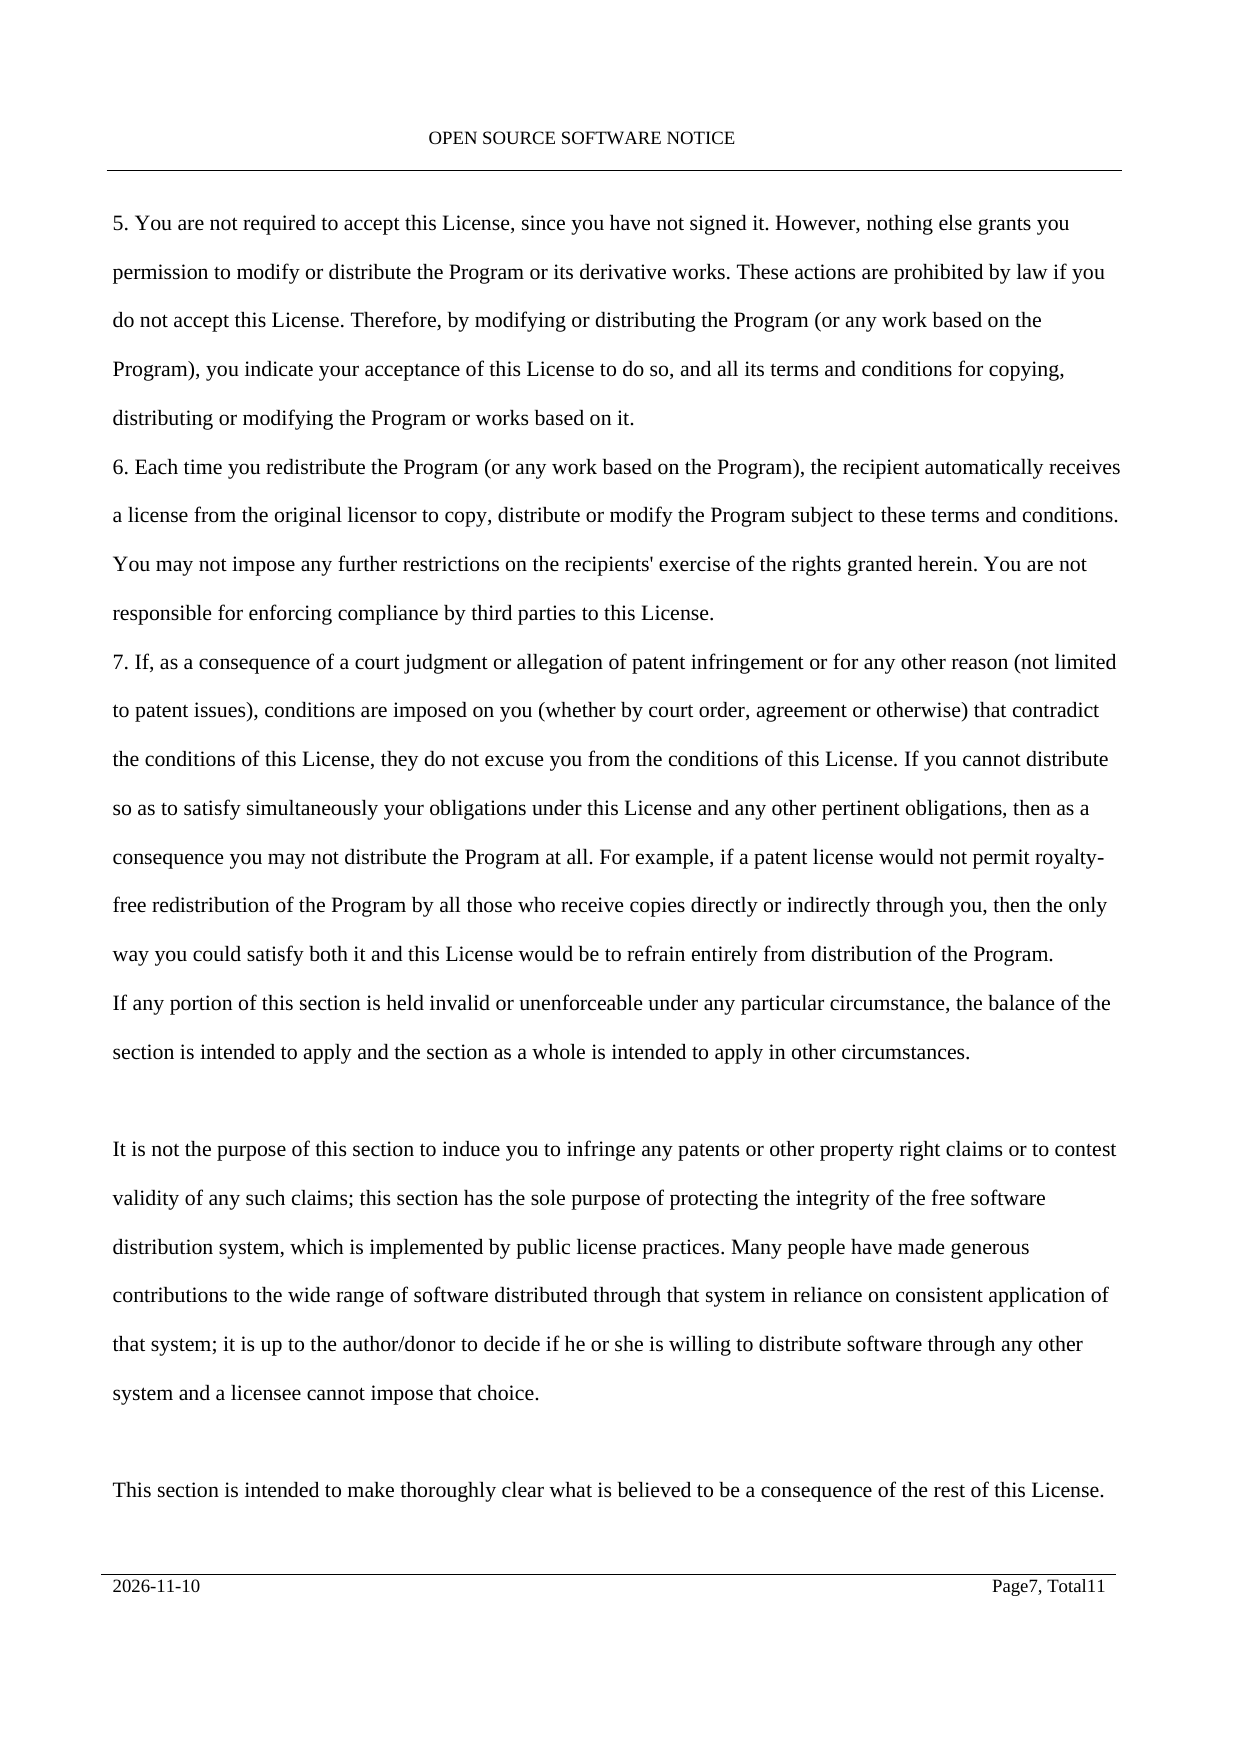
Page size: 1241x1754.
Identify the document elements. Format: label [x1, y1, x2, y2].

text [112, 206, 1128, 1506]
